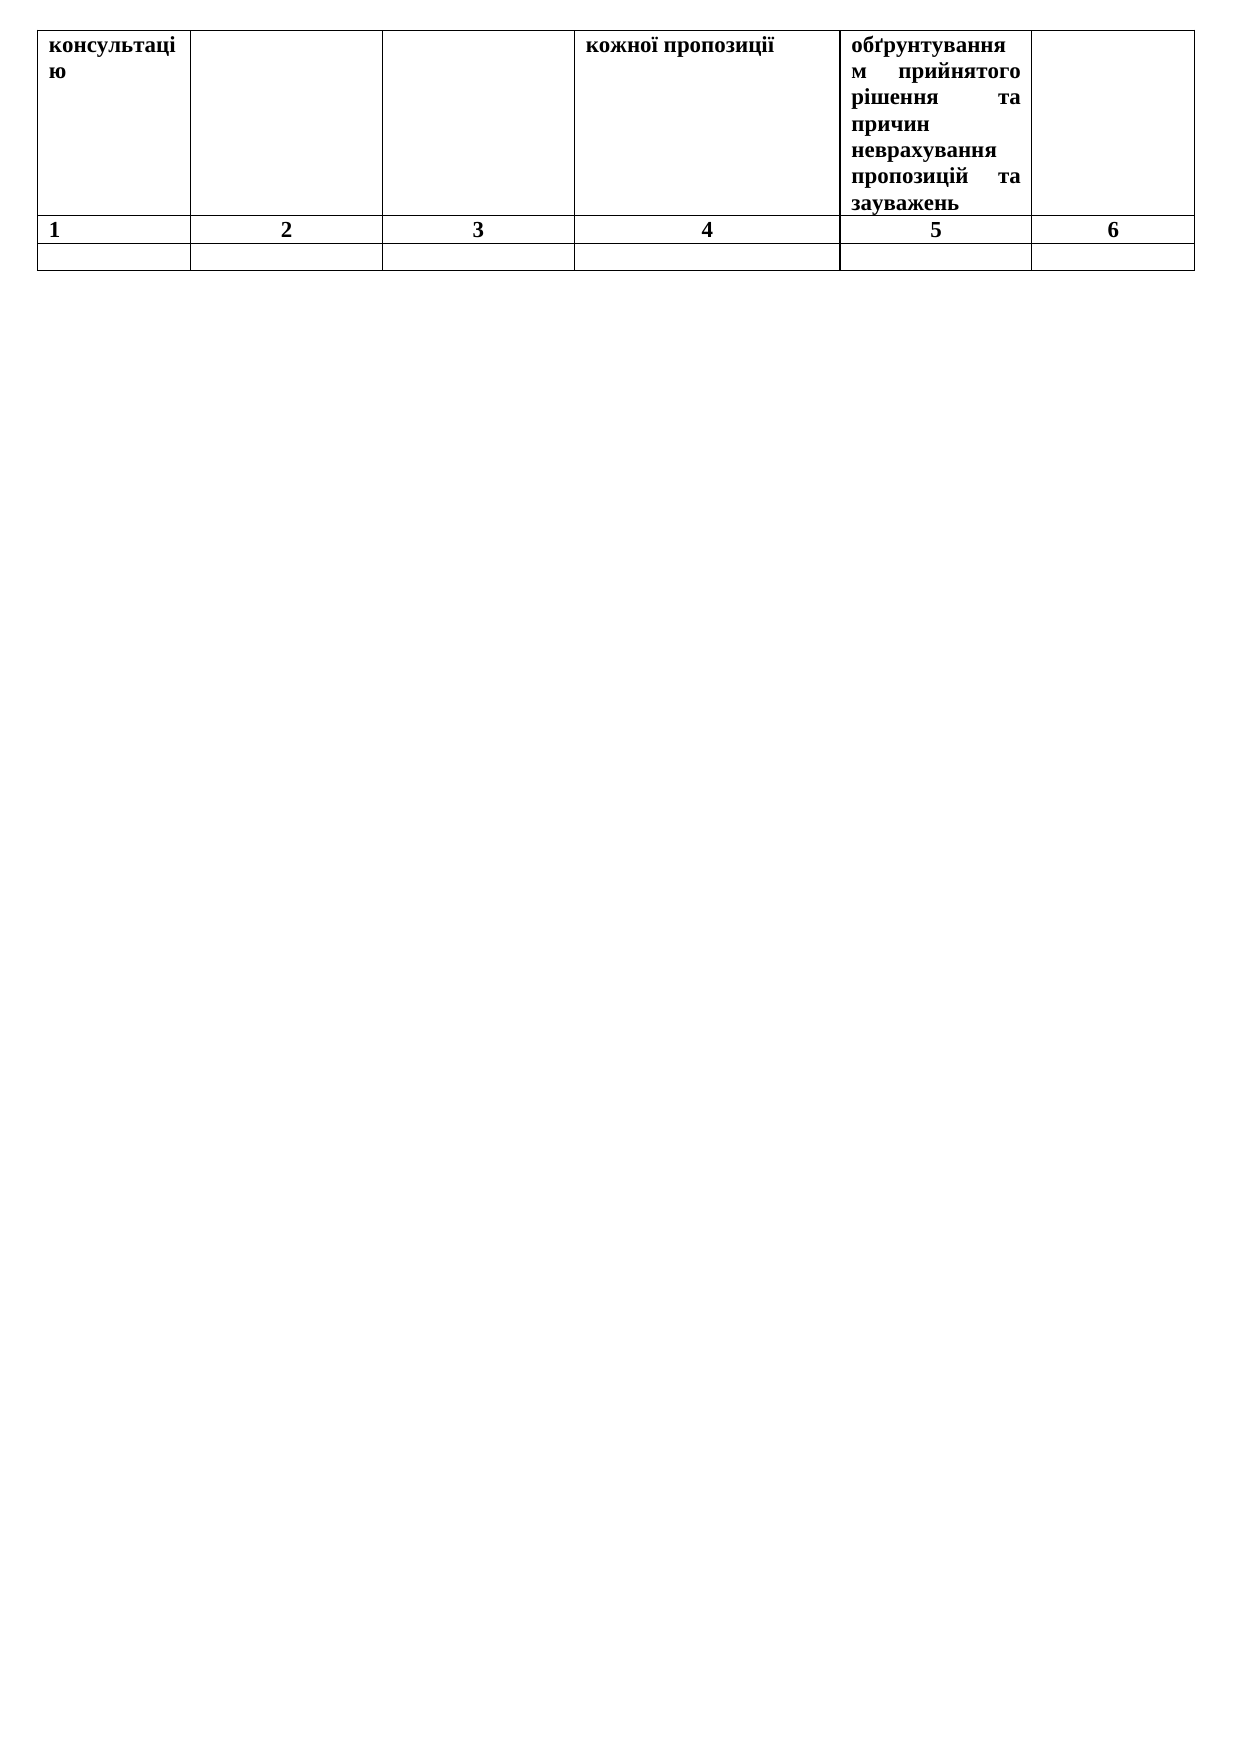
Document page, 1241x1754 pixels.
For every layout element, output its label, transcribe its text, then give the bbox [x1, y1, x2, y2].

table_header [383, 31, 574, 215]
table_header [38, 31, 190, 215]
table_cell [841, 244, 1031, 270]
table_cell 2 [191, 216, 382, 242]
table_cell 4 [575, 216, 839, 242]
table_cell 5 [841, 216, 1031, 242]
table_cell 3 [383, 216, 574, 242]
table_cell [575, 244, 839, 270]
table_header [191, 31, 382, 215]
table_cell [1032, 244, 1194, 270]
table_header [841, 31, 1031, 215]
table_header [575, 31, 839, 215]
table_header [1032, 31, 1194, 215]
table_cell [383, 244, 574, 270]
table_cell 1 [38, 216, 190, 242]
table_cell [191, 244, 382, 270]
table_cell 6 [1032, 216, 1194, 242]
table_cell [38, 244, 190, 270]
